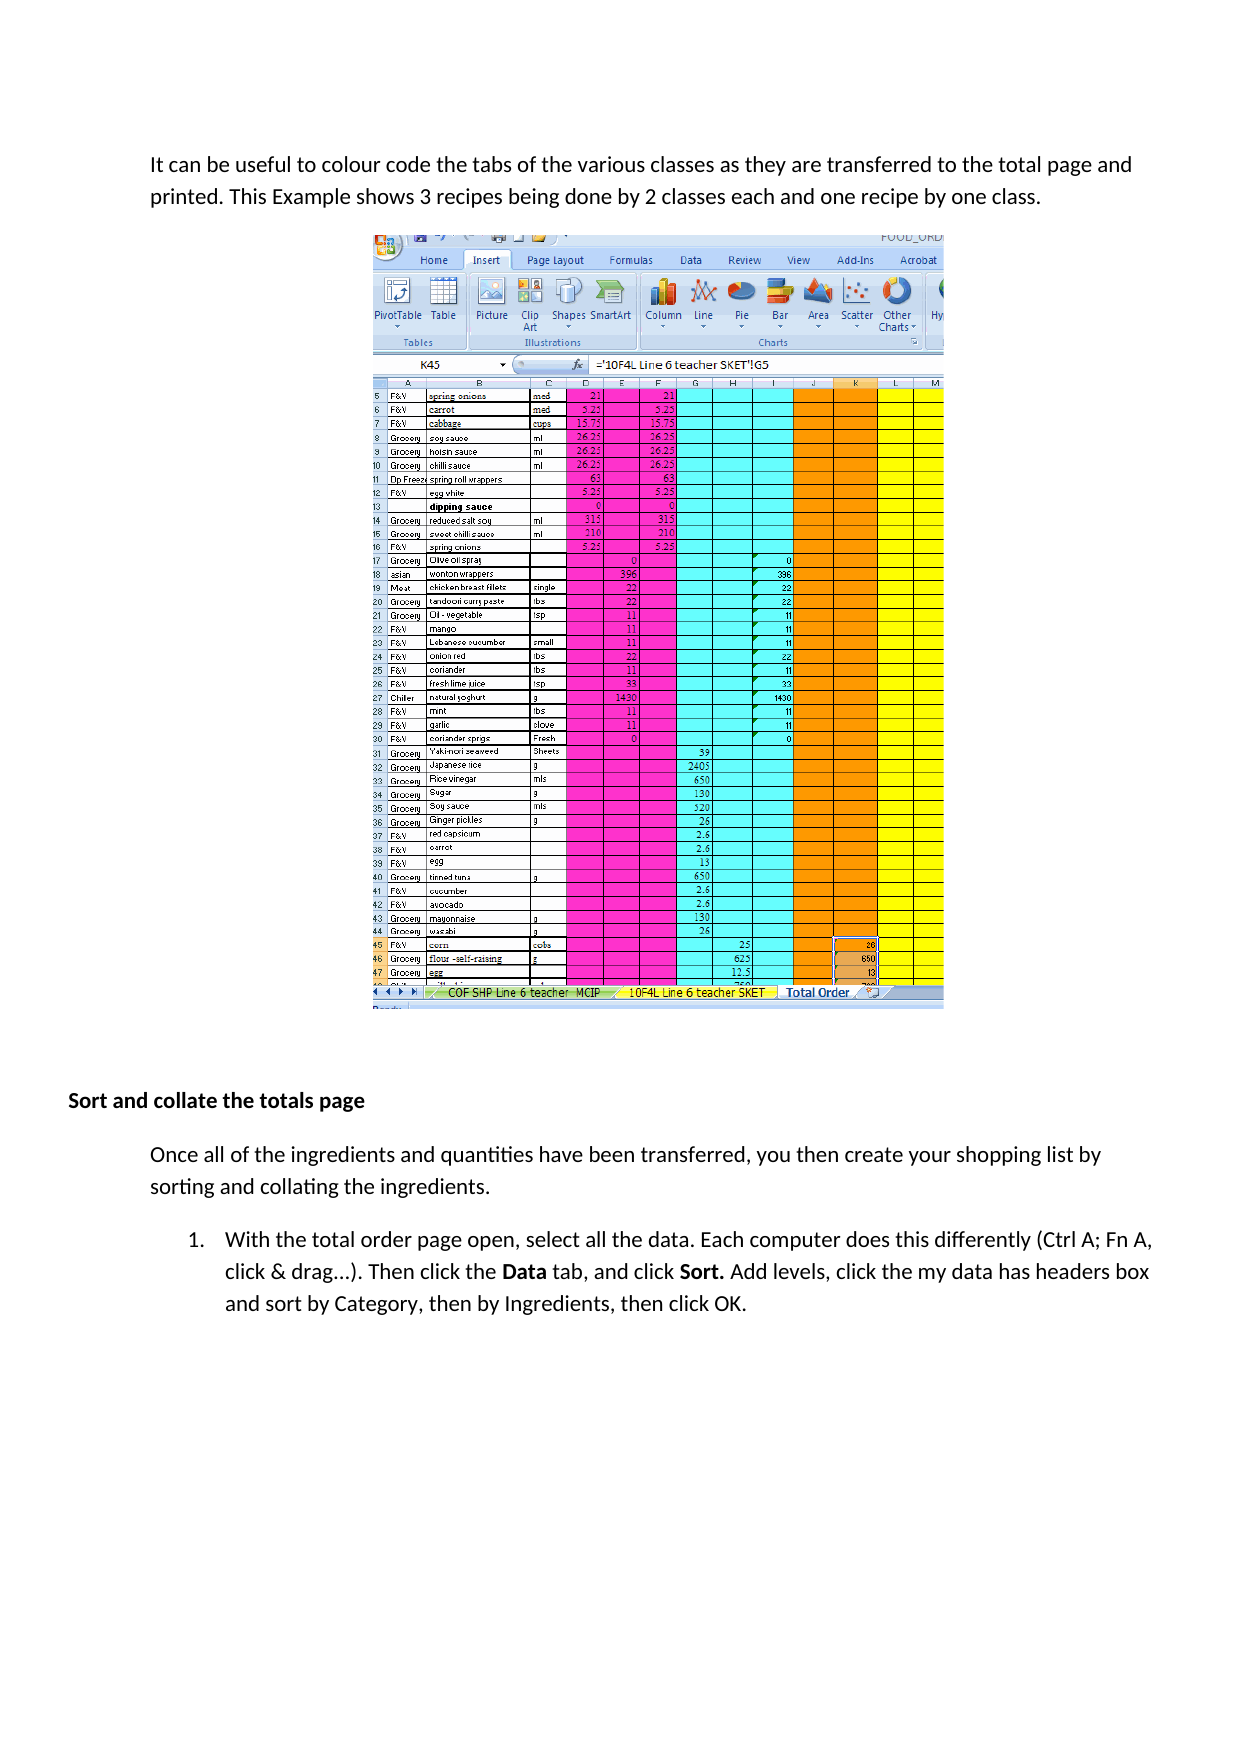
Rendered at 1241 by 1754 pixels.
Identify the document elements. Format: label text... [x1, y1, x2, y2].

list With the total order page open, select all the data. Each computer does this differently (Ctrl A; Fn A, click & drag...). Then click the Data tab, and click Sort. Add levels, click the my data has headers box and sort by Category, then by Ingredients, then click OK. [187, 1225, 1167, 1317]
text Once all of the ingredients and quantities have been transferred, you then create your shopping list by sorting and collating the ingredients. [150, 1140, 1167, 1200]
text It can be useful to colour code the tabs of the various classes as they are transferred to the total page and printed. This Example shows 3 recipes being done by 2 classes each and one recipe by one class. [150, 150, 1167, 210]
picture [373, 235, 944, 1009]
text Sort and collate the totals page [68, 1087, 1167, 1115]
